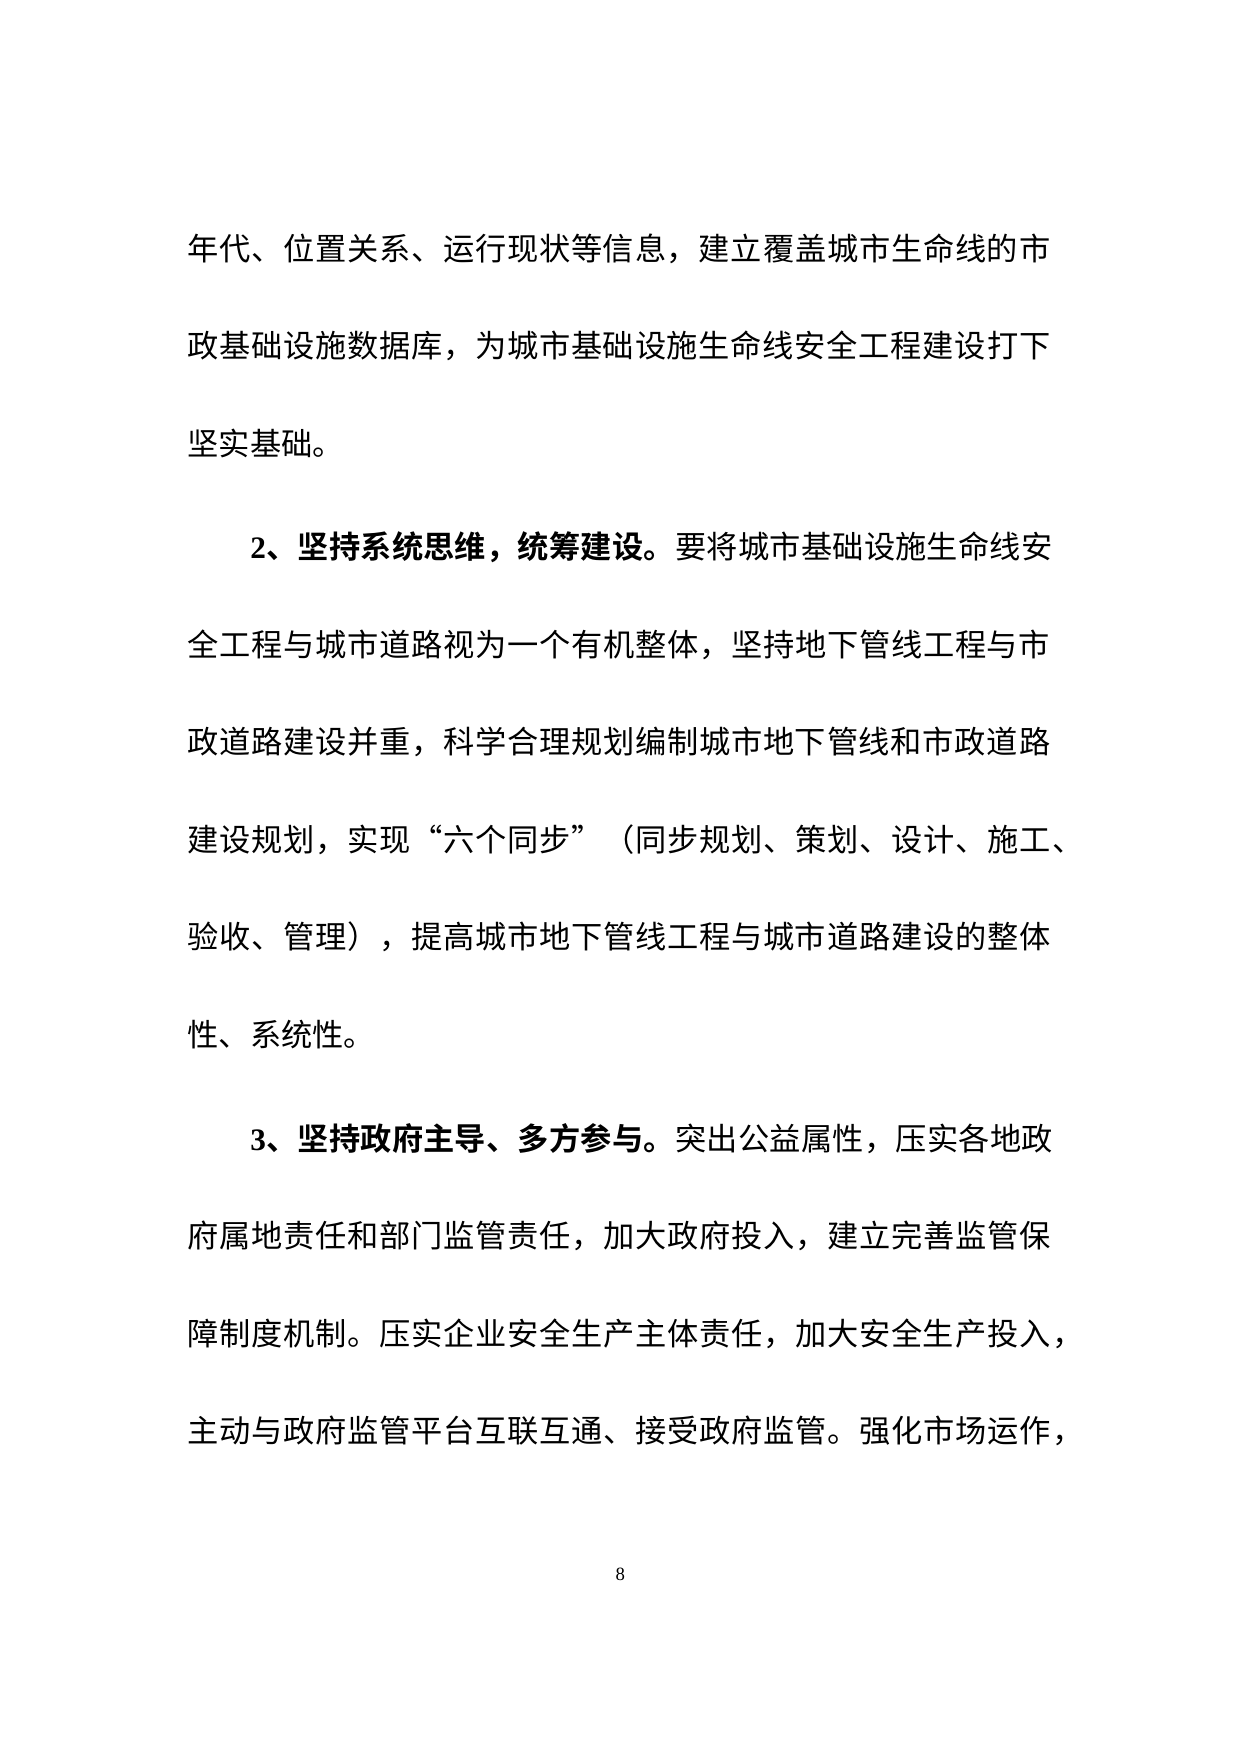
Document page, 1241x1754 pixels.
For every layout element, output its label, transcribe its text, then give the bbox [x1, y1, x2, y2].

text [187, 1104, 1053, 1461]
text 2、坚持系统思维，统筹建设。要将城市基础设施生命线安全工程与城市道路视为一个有机整体，坚持地下管线工程与市政道路建设并重，科学合理规划编制城市地下管线和市政道路建设规划，实现“六个同步”（同步规划、策划、设计、施工、验收、管理），提高城市地下管线工程与城市道路建设的整体性、系统性。 [187, 513, 1053, 1065]
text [187, 214, 1053, 474]
